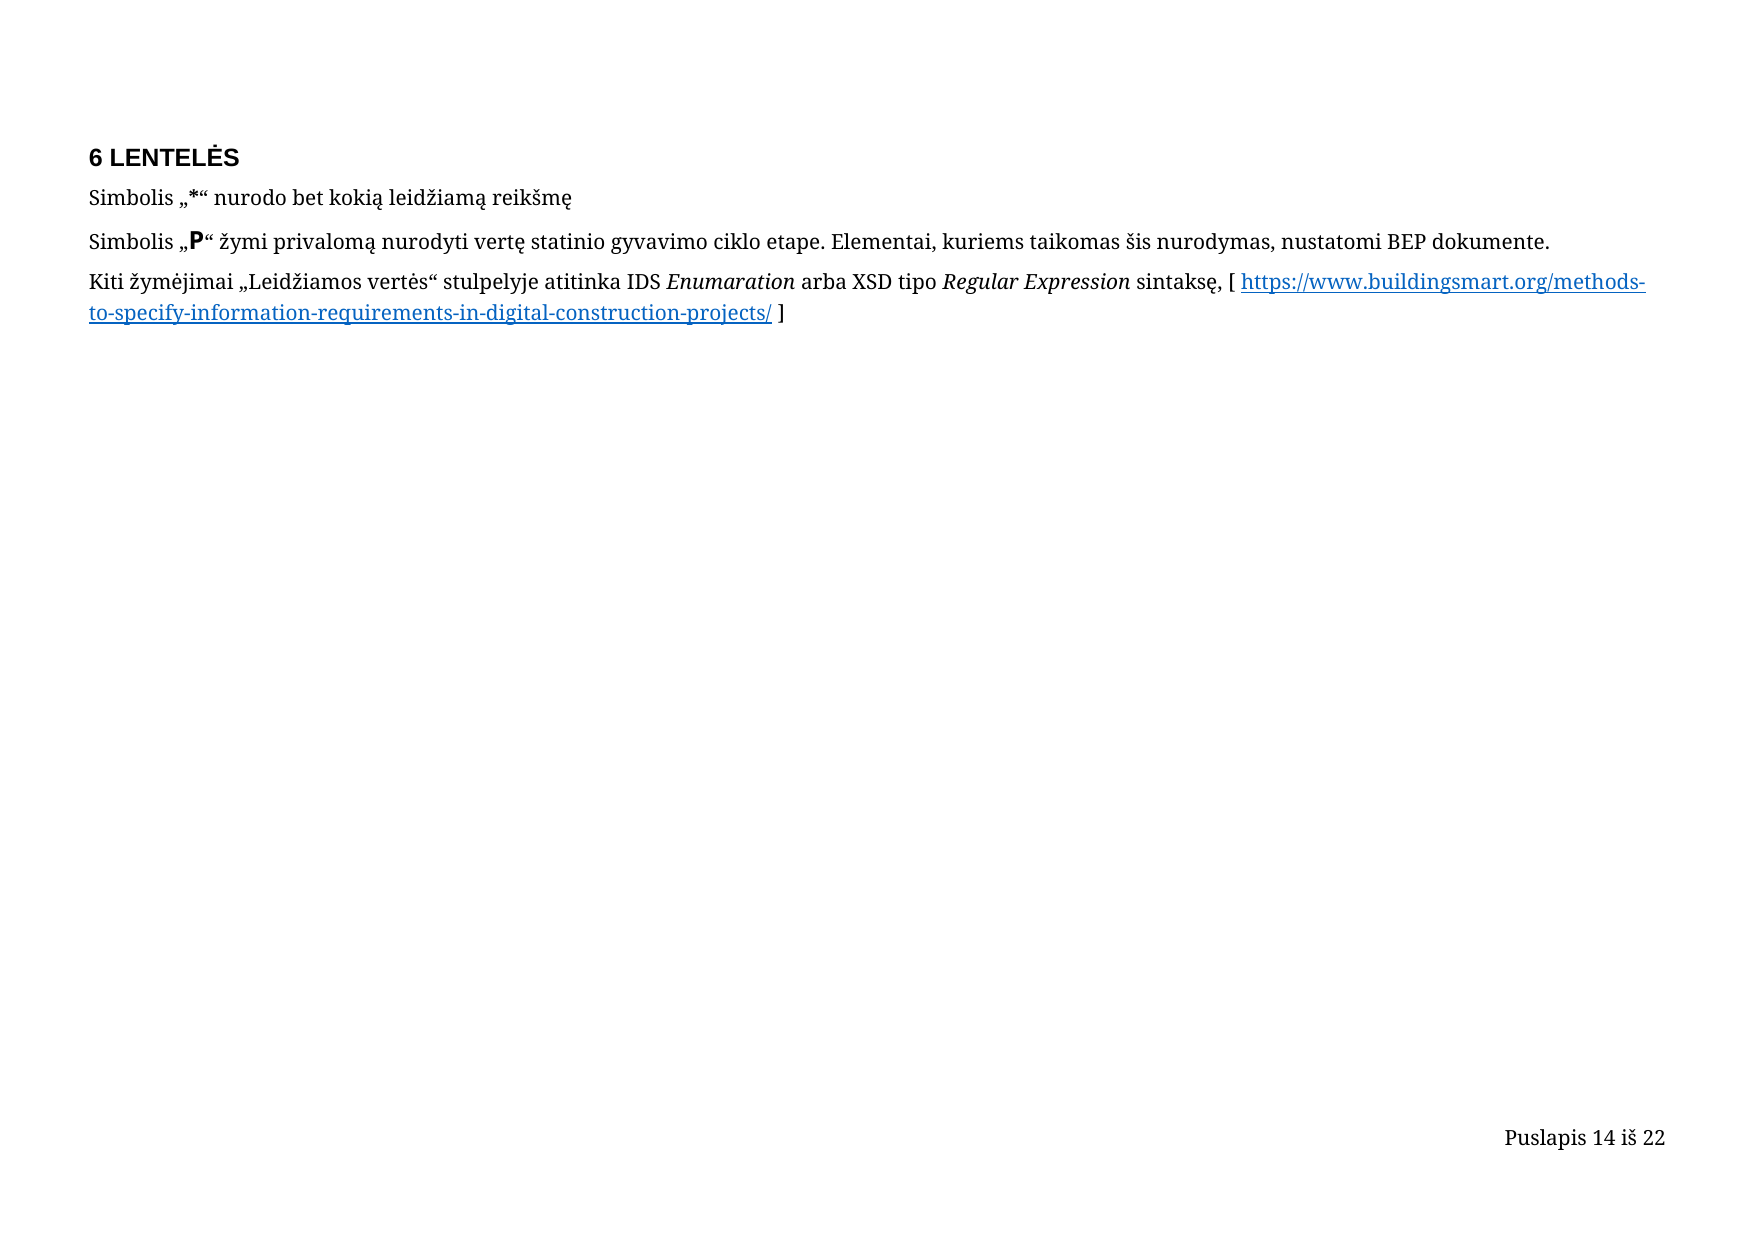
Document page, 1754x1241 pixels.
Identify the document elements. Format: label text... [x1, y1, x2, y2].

text Kiti žymėjimai „Leidžiamos vertės“ stulpelyje atitinka IDS Enumaration arba XSD tipo Regular Expression sintaksę, [ https://www.buildingsmart.org/methods-to-specify-information-requirements-in-digital-construction-projects/ ] [88, 267, 1665, 327]
text Simbolis „*“ nurodo bet kokią leidžiamą reikšmę [88, 183, 1665, 212]
subtitle LENTELĖS [88, 143, 1665, 172]
text Simbolis „P“ žymi privalomą nurodyti vertę statinio gyvavimo ciklo etape. Elementai, kuriems taikomas šis nurodymas, nustatomi BEP dokumente. [88, 222, 1665, 256]
